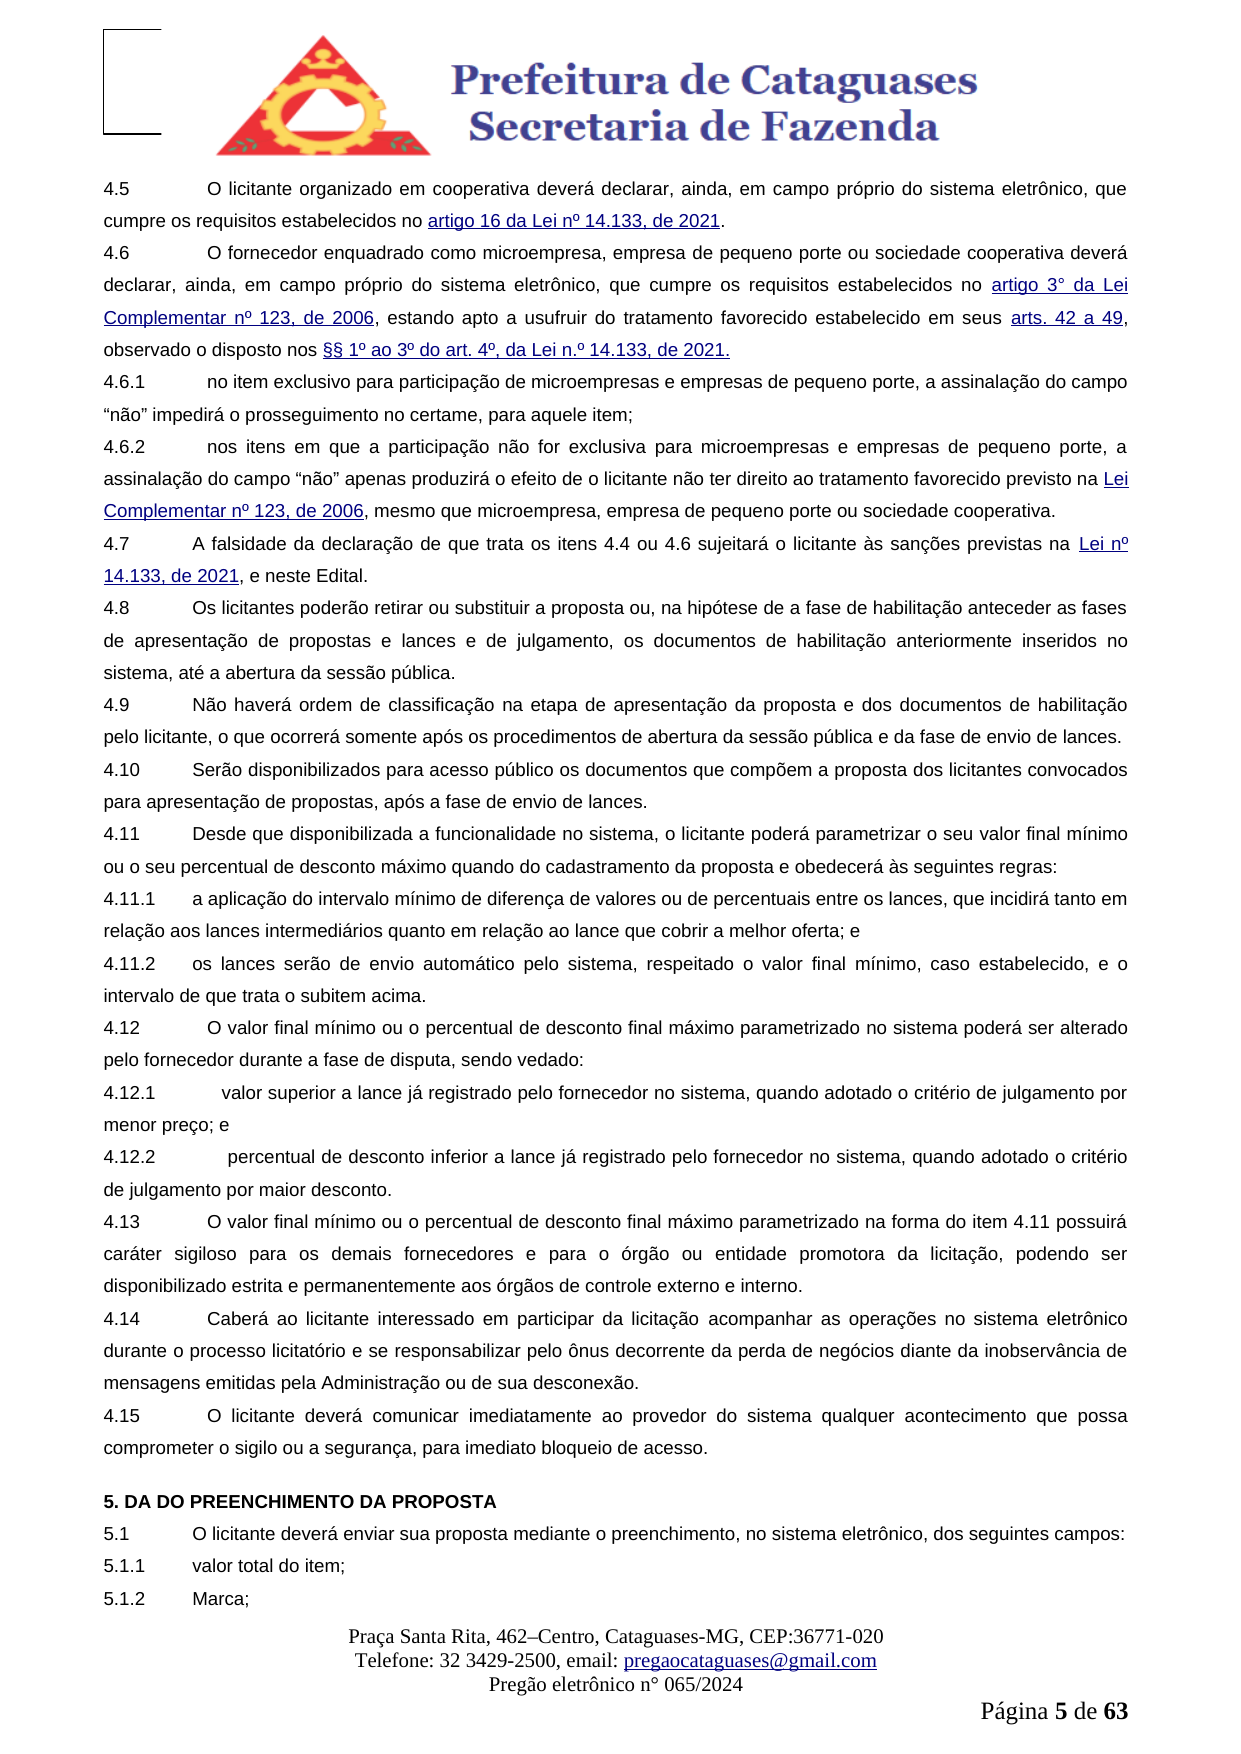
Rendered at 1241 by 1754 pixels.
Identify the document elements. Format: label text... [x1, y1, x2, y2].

list O valor final mínimo ou o percentual de desconto final máximo parametrizado no sistema poderá ser alterado pelo fornecedor durante a fase de disputa, sendo vedado: [103, 1017, 1128, 1071]
list O licitante deverá comunicar imediatamente ao provedor do sistema qualquer acontecimento que possa comprometer o sigilo ou a segurança, para imediato bloqueio de acesso. [103, 1404, 1128, 1458]
list Não haverá ordem de classificação na etapa de apresentação da proposta e dos documentos de habilitação pelo licitante, o que ocorrerá somente após os procedimentos de abertura da sessão pública e da fase de envio de lances. [103, 694, 1128, 748]
list A falsidade da declaração de que trata os itens 4.4 ou 4.6 sujeitará o licitante às sanções previstas na Lei nº 14.133, de 2021, e neste Edital. [103, 532, 1128, 586]
list Desde que disponibilizada a funcionalidade no sistema, o licitante poderá parametrizar o seu valor final mínimo ou o seu percentual de desconto máximo quando do cadastramento da proposta e obedecerá às seguintes regras: [103, 823, 1128, 877]
list valor total do item; [103, 1555, 1128, 1577]
list O valor final mínimo ou o percentual de desconto final máximo parametrizado na forma do item 4.11 possuirá caráter sigiloso para os demais fornecedores e para o órgão ou entidade promotora da licitação, podendo ser disponibilizado estrita e permanentemente aos órgãos de controle externo e interno. [103, 1211, 1128, 1297]
text 5. DA DO PREENCHIMENTO DA PROPOSTA [103, 1491, 1128, 1512]
list no item exclusivo para participação de microempresas e empresas de pequeno porte, a assinalação do campo “não” impedirá o prosseguimento no certame, para aquele item; [103, 371, 1128, 425]
list O licitante organizado em cooperativa deverá declarar, ainda, em campo próprio do sistema eletrônico, que cumpre os requisitos estabelecidos no artigo 16 da Lei nº 14.133, de 2021. [103, 177, 1128, 231]
list a aplicação do intervalo mínimo de diferença de valores ou de percentuais entre os lances, que incidirá tanto em relação aos lances intermediários quanto em relação ao lance que cobrir a melhor oferta; e [103, 888, 1128, 942]
picture [161, 29, 1071, 177]
list Caberá ao licitante interessado em participar da licitação acompanhar as operações no sistema eletrônico durante o processo licitatório e se responsabilizar pelo ônus decorrente da perda de negócios diante da inobservância de mensagens emitidas pela Administração ou de sua desconexão. [103, 1307, 1128, 1394]
list os lances serão de envio automático pelo sistema, respeitado o valor final mínimo, caso estabelecido, e o intervalo de que trata o subitem acima. [103, 952, 1128, 1006]
list Os licitantes poderão retirar ou substituir a proposta ou, na hipótese de a fase de habilitação anteceder as fases de apresentação de propostas e lances e de julgamento, os documentos de habilitação anteriormente inseridos no sistema, até a abertura da sessão pública. [103, 597, 1128, 683]
list percentual de desconto inferior a lance já registrado pelo fornecedor no sistema, quando adotado o critério de julgamento por maior desconto. [103, 1146, 1128, 1200]
list nos itens em que a participação não for exclusiva para microempresas e empresas de pequeno porte, a assinalação do campo “não” apenas produzirá o efeito de o licitante não ter direito ao tratamento favorecido previsto na Lei Complementar nº 123, de 2006, mesmo que microempresa, empresa de pequeno porte ou sociedade cooperativa. [103, 436, 1128, 522]
list O licitante deverá enviar sua proposta mediante o preenchimento, no sistema eletrônico, dos seguintes campos: [103, 1523, 1128, 1544]
list Marca; [103, 1587, 1128, 1609]
list Serão disponibilizados para acesso público os documentos que compõem a proposta dos licitantes convocados para apresentação de propostas, após a fase de envio de lances. [103, 758, 1128, 812]
list O fornecedor enquadrado como microempresa, empresa de pequeno porte ou sociedade cooperativa deverá declarar, ainda, em campo próprio do sistema eletrônico, que cumpre os requisitos estabelecidos no artigo 3° da Lei Complementar nº 123, de 2006, estando apto a usufruir do tratamento favorecido estabelecido em seus arts. 42 a 49, observado o disposto nos §§ 1º ao 3º do art. 4º, da Lei n.º 14.133, de 2021. [103, 242, 1128, 360]
list valor superior a lance já registrado pelo fornecedor no sistema, quando adotado o critério de julgamento por menor preço; e [103, 1081, 1128, 1135]
